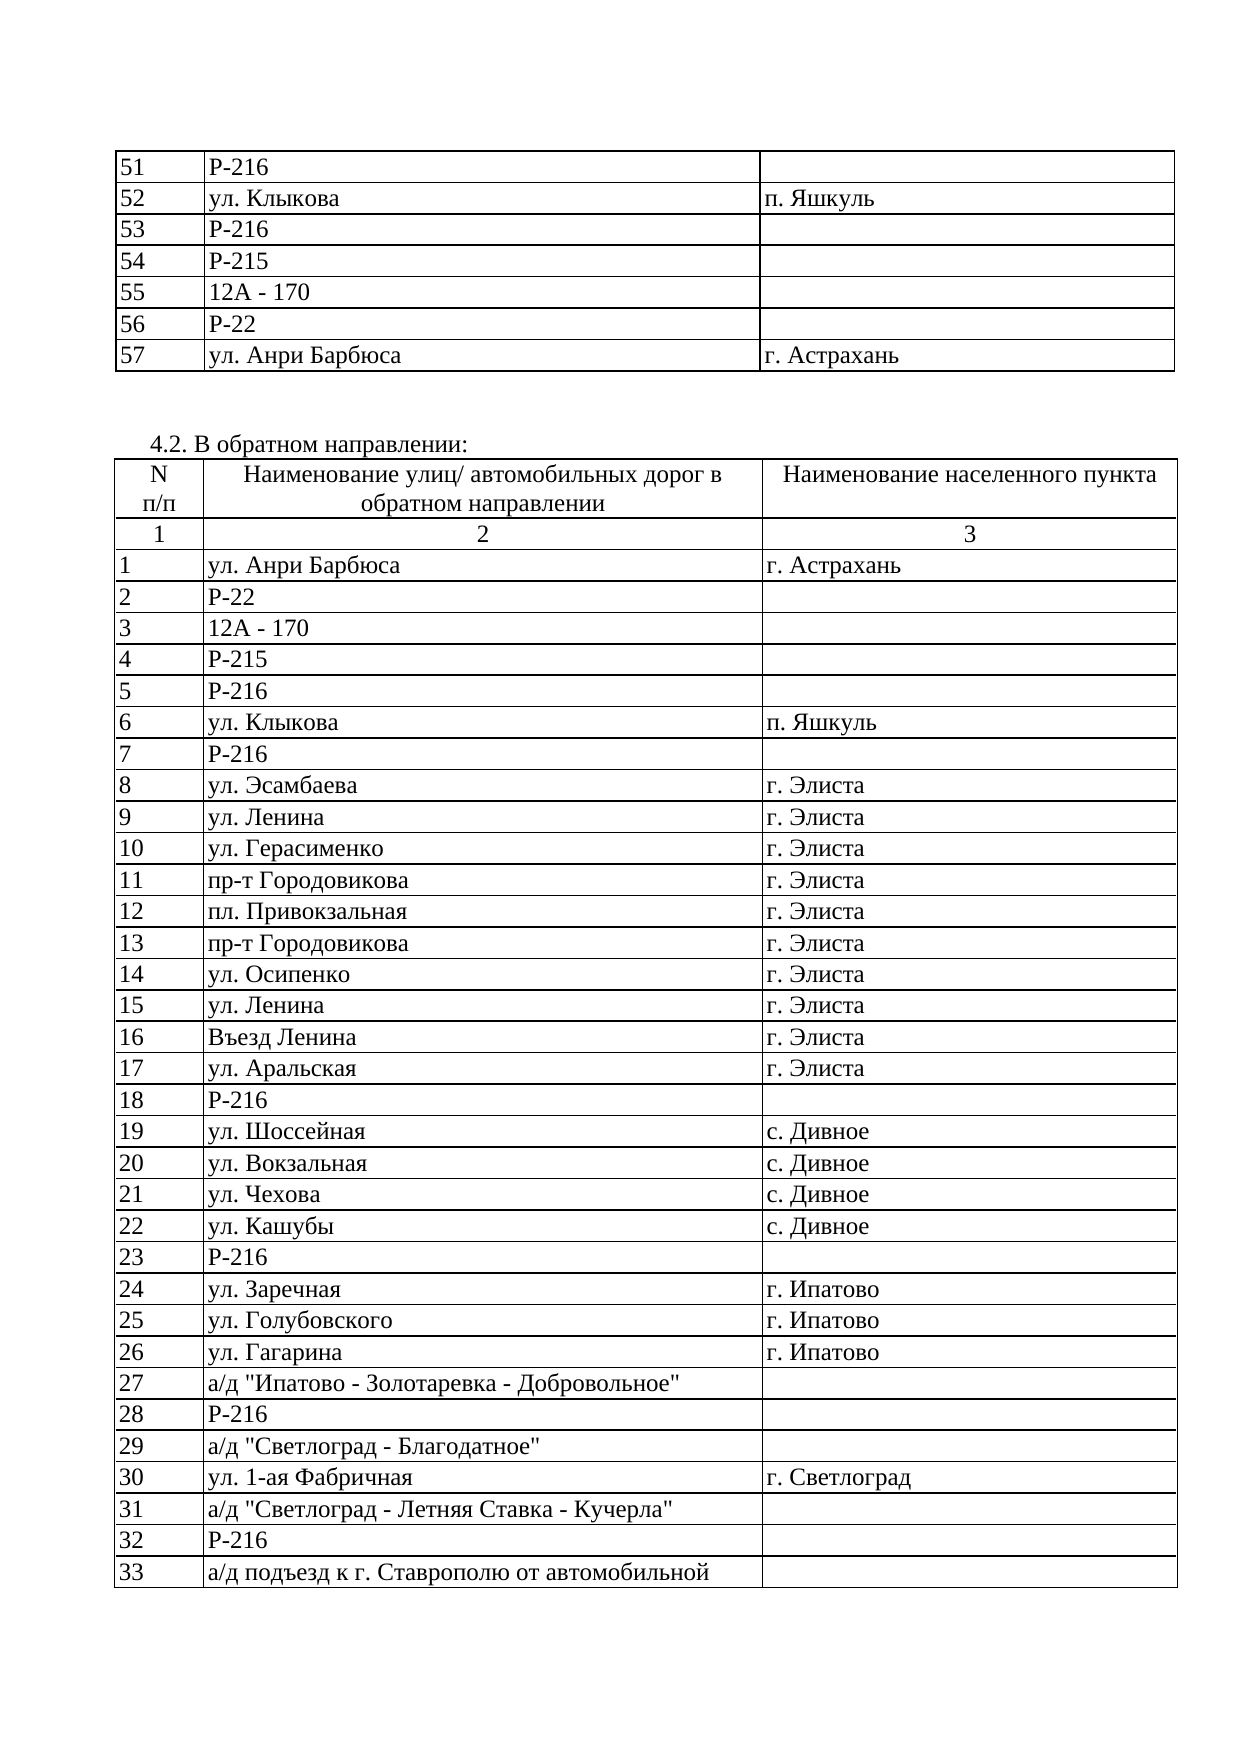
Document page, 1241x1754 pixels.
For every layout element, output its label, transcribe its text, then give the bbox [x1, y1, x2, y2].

table_cell ул. Анри Барбюса [204, 550, 762, 580]
table_cell [761, 152, 1174, 181]
table_cell Р-216 [205, 215, 759, 244]
table_cell 12А - 170 [204, 613, 762, 643]
table_cell 2 [115, 581, 203, 611]
table_cell г. Элиста [763, 832, 1177, 863]
table_cell [763, 1083, 1177, 1115]
table_cell 52 [117, 183, 204, 213]
table_cell г. Элиста [763, 895, 1177, 926]
table_cell ул. Аральская [204, 1053, 762, 1083]
table_cell с. Дивное [763, 1209, 1177, 1241]
table_cell Р-216 [204, 1242, 762, 1272]
table_cell 19 [115, 1116, 203, 1146]
table_cell [763, 611, 1177, 643]
table_cell [763, 580, 1177, 611]
table_cell п. Яшкуль [761, 183, 1174, 213]
table_cell п. Яшкуль [763, 706, 1177, 737]
table_cell ул. Гагарина [204, 1337, 762, 1366]
table_cell 3 [763, 517, 1177, 548]
table_cell 12А - 170 [205, 277, 759, 307]
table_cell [204, 1557, 762, 1587]
table_cell г. Элиста [763, 800, 1177, 832]
table_cell Р-215 [205, 246, 759, 276]
table_cell 57 [117, 340, 204, 370]
table_cell ул. Чехова [204, 1179, 762, 1209]
table_cell Р-22 [205, 309, 759, 339]
table_cell 14 [115, 959, 203, 989]
table_cell Р-216 [204, 1400, 762, 1429]
table_cell [763, 1492, 1177, 1524]
table_cell 20 [115, 1147, 203, 1178]
table_cell [763, 674, 1177, 706]
table_cell [763, 1241, 1177, 1272]
table_cell 24 [115, 1273, 203, 1303]
table_cell Р-215 [204, 645, 762, 674]
table_cell г. Элиста [763, 769, 1177, 800]
table_cell г. Ипатово [763, 1304, 1177, 1335]
table_cell 11 [115, 864, 203, 894]
table_cell Р-216 [204, 739, 762, 769]
table_cell Р-216 [205, 152, 759, 181]
table_cell 29 [115, 1430, 203, 1461]
table_cell 9 [115, 801, 203, 832]
table_cell ул. Ленина [204, 991, 762, 1020]
table_cell г. Элиста [763, 863, 1177, 894]
table_cell 3 [115, 613, 203, 643]
table_cell 13 [115, 927, 203, 957]
table_cell 22 [115, 1210, 203, 1241]
table_header Наименование населенного пункта [763, 460, 1177, 517]
table_cell г. Астрахань [763, 549, 1177, 580]
table_cell пл. Привокзальная [204, 896, 762, 926]
table_cell [763, 1524, 1177, 1555]
table_cell ул. Клыкова [204, 707, 762, 737]
table_cell [763, 643, 1177, 674]
table_cell 17 [115, 1053, 203, 1083]
table_cell 56 [117, 309, 204, 339]
table_cell с. Дивное [763, 1178, 1177, 1209]
table_cell с. Дивное [763, 1146, 1177, 1178]
table_cell г. Ипатово [763, 1335, 1177, 1366]
table_cell 55 [117, 277, 204, 307]
table_cell 54 [117, 246, 204, 276]
table_cell Р-216 [204, 1085, 762, 1115]
table_cell г. Элиста [763, 958, 1177, 989]
table_cell Р-22 [204, 582, 762, 611]
table_cell 21 [115, 1179, 203, 1209]
table_cell Въезд Ленина [204, 1022, 762, 1052]
table_cell 7 [115, 738, 203, 769]
table_cell ул. Вокзальная [204, 1148, 762, 1178]
table_cell 1 [115, 518, 203, 548]
table_cell [761, 277, 1174, 307]
table_cell 27 [115, 1368, 203, 1398]
table_cell [763, 1366, 1177, 1398]
table_cell г. Ипатово [763, 1272, 1177, 1303]
table_cell ул. Кашубы [204, 1211, 762, 1241]
table_cell 28 [115, 1399, 203, 1429]
table_header N п/п [115, 460, 203, 517]
table_cell [761, 309, 1174, 339]
table_cell 4 [115, 644, 203, 674]
table_cell ул. Ленина [204, 802, 762, 832]
table_cell ул. Анри Барбюса [205, 340, 759, 370]
table_cell [763, 1555, 1177, 1587]
table_cell г. Светлоград [763, 1461, 1177, 1492]
table_cell пр-т Городовикова [204, 865, 762, 894]
table_cell [761, 246, 1174, 276]
table_cell 51 [117, 152, 204, 181]
table_cell с. Дивное [763, 1115, 1177, 1146]
table_cell г. Астрахань [761, 340, 1174, 370]
table_cell 2 [204, 519, 762, 548]
table_cell [763, 1429, 1177, 1461]
table_cell 25 [115, 1305, 203, 1335]
table_cell г. Элиста [763, 926, 1177, 957]
table_cell 16 [115, 1021, 203, 1052]
table_cell [761, 215, 1174, 244]
table_cell 8 [115, 770, 203, 800]
table_cell г. Элиста [763, 1020, 1177, 1052]
table_cell 18 [115, 1084, 203, 1115]
table_cell 12 [115, 896, 203, 926]
table_cell 6 [115, 707, 203, 737]
table_cell 26 [115, 1336, 203, 1366]
table_cell 32 [115, 1525, 203, 1555]
table_cell ул. Заречная [204, 1274, 762, 1303]
table_cell 1 [115, 550, 203, 580]
table_cell 5 [115, 675, 203, 706]
table_cell 15 [115, 990, 203, 1020]
table_cell [763, 1398, 1177, 1429]
table_cell г. Элиста [763, 1052, 1177, 1083]
table_cell пр-т Городовикова [204, 928, 762, 957]
table_cell а/д "Светлоград - Летняя Ставка - Кучерла" [204, 1494, 762, 1524]
table_cell ул. Эсамбаева [204, 770, 762, 800]
table_cell ул. Шоссейная [204, 1116, 762, 1146]
text 4.2. В обратном направлении: [150, 429, 1090, 458]
table_cell 31 [115, 1493, 203, 1524]
table_cell а/д "Ипатово - Золотаревка - Добровольное" [204, 1368, 762, 1398]
table_cell 33 [115, 1556, 203, 1587]
table_cell ул. Герасименко [204, 833, 762, 863]
table_cell г. Элиста [763, 989, 1177, 1020]
table_cell ул. Голубовского [204, 1305, 762, 1335]
table_cell 23 [115, 1242, 203, 1272]
table_cell Р-216 [204, 676, 762, 706]
table_cell 53 [117, 215, 204, 244]
table_cell [763, 737, 1177, 769]
table_header Наименование улиц/ автомобильных дорог в обратном направлении [204, 460, 762, 517]
table_cell а/д "Светлоград - Благодатное" [204, 1431, 762, 1461]
table_cell 10 [115, 833, 203, 863]
table_cell Р-216 [204, 1525, 762, 1555]
table_cell 30 [115, 1462, 203, 1492]
table_cell ул. 1-ая Фабричная [204, 1462, 762, 1492]
table_cell ул. Осипенко [204, 959, 762, 989]
table_cell ул. Клыкова [205, 183, 759, 213]
